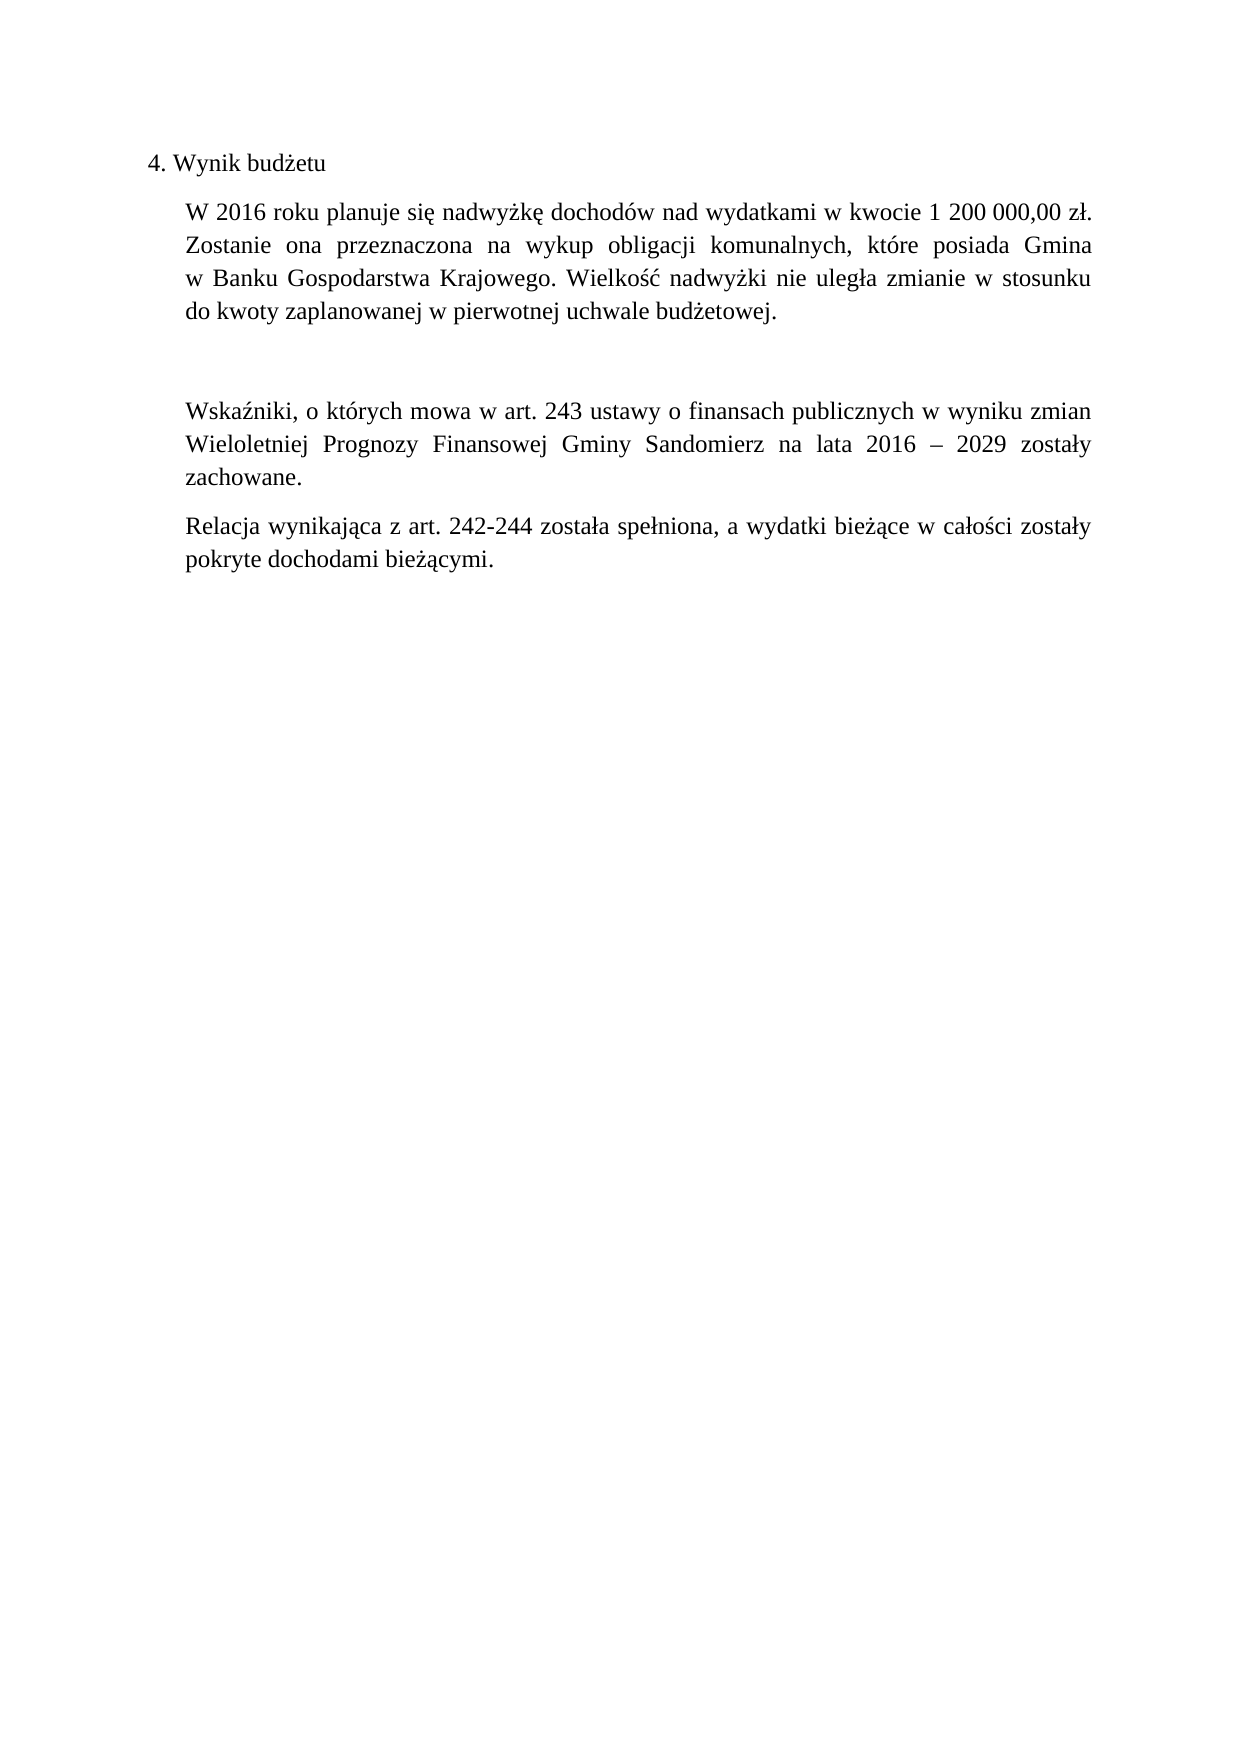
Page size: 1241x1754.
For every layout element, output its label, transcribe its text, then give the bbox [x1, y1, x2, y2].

text Wskaźniki, o których mowa w art. 243 ustawy o finansach publicznych w wyniku zmian Wieloletniej Prognozy Finansowej Gminy Sandomierz na lata 2016 – 2029 zostały zachowane. [185, 396, 1093, 491]
text W 2016 roku planuje się nadwyżkę dochodów nad wydatkami w kwocie 1 200 000,00 zł. Zostanie ona przeznaczona na wykup obligacji komunalnych, które posiada Gmina w Banku Gospodarstwa Krajowego. Wielkość nadwyżki nie uległa zmianie w stosunku do kwoty zaplanowanej w pierwotnej uchwale budżetowej. [185, 197, 1093, 325]
text 4. Wynik budżetu [148, 148, 1093, 176]
text Relacja wynikająca z art. 242-244 została spełniona, a wydatki bieżące w całości zostały pokryte dochodami bieżącymi. [185, 511, 1093, 573]
